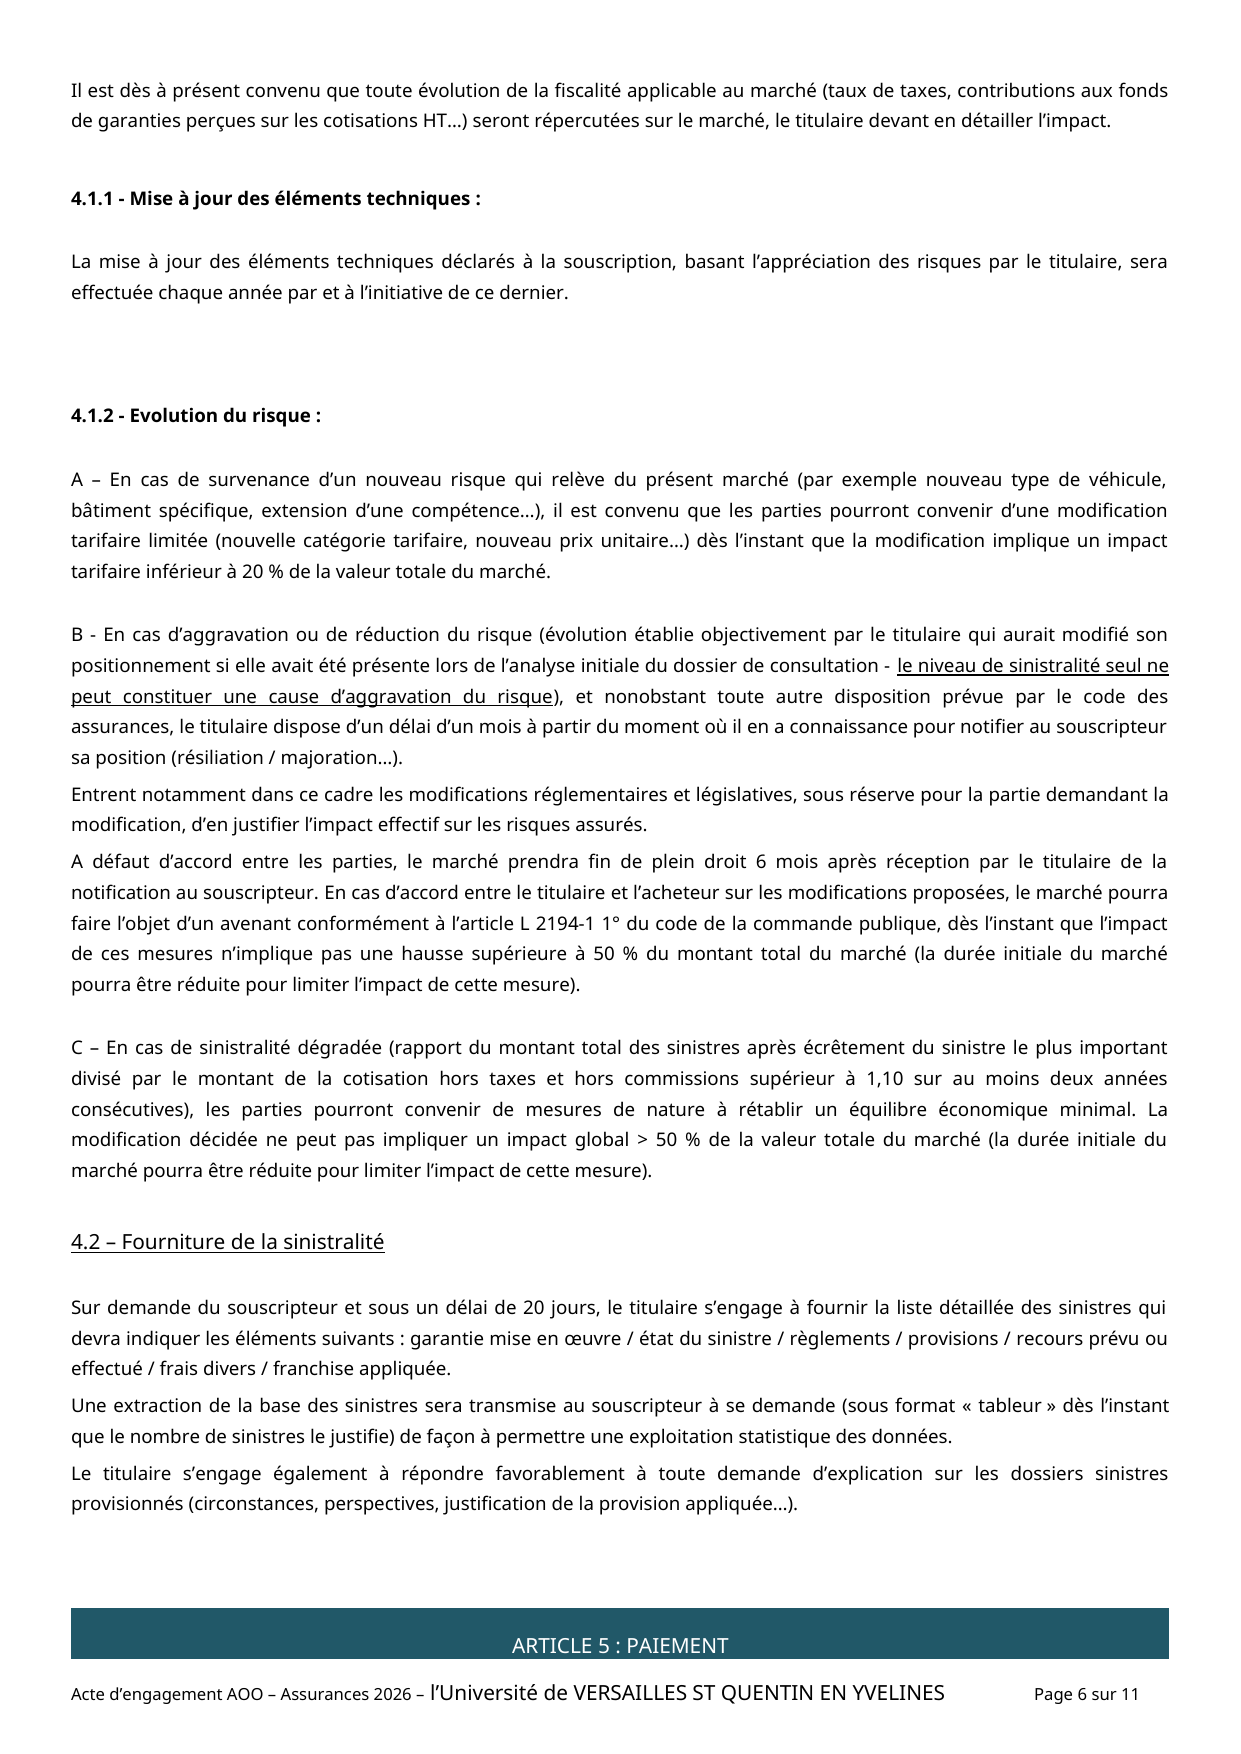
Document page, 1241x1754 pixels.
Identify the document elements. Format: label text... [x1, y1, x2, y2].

text Sur demande du souscripteur et sous un délai de 20 jours, le titulaire s’engage à fournir la liste détaillée des sinistres qui devra indiquer les éléments suivants : garantie mise en œuvre / état du sinistre / règlements / provisions / recours prévu ou effectué / frais divers / franchise appliquée. [71, 1294, 1169, 1381]
text 4.1.1 - Mise à jour des éléments techniques : [71, 185, 1169, 211]
text B - En cas d’aggravation ou de réduction du risque (évolution établie objectivement par le titulaire qui aurait modifié son positionnement si elle avait été présente lors de l’analyse initiale du dossier de consultation - le niveau de sinistralité seul ne peut constituer une cause d’aggravation du risque), et nonobstant toute autre disposition prévue par le code des assurances, le titulaire dispose d’un délai d’un mois à partir du moment où il en a connaissance pour notifier au souscripteur sa position (résiliation / majoration…). [71, 622, 1169, 770]
text La mise à jour des éléments techniques déclarés à la souscription, basant l’appréciation des risques par le titulaire, sera effectuée chaque année par et à l’initiative de ce dernier. [71, 248, 1169, 305]
text Entrent notamment dans ce cadre les modifications réglementaires et législatives, sous réserve pour la partie demandant la modification, d’en justifier l’impact effectif sur les risques assurés. [71, 781, 1169, 837]
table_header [71, 1608, 1169, 1659]
text Il est dès à présent convenu que toute évolution de la fiscalité applicable au marché (taux de taxes, contributions aux fonds de garanties perçues sur les cotisations HT…) seront répercutées sur le marché, le titulaire devant en détailler l’impact. [71, 77, 1169, 133]
text Le titulaire s’engage également à répondre favorablement à toute demande d’explication sur les dossiers sinistres provisionnés (circonstances, perspectives, justification de la provision appliquée…). [71, 1460, 1169, 1516]
text A défaut d’accord entre les parties, le marché prendra fin de plein droit 6 mois après réception par le titulaire de la notification au souscripteur. En cas d’accord entre le titulaire et l’acheteur sur les modifications proposées, le marché pourra faire l’objet d’un avenant conformément à l’article L 2194-1 1° du code de la commande publique, dès l’instant que l’impact de ces mesures n’implique pas une hausse supérieure à 50 % du montant total du marché (la durée initiale du marché pourra être réduite pour limiter l’impact de cette mesure). [71, 849, 1169, 997]
text 4.1.2 - Evolution du risque : [71, 403, 1169, 428]
text C – En cas de sinistralité dégradée (rapport du montant total des sinistres après écrêtement du sinistre le plus important divisé par le montant de la cotisation hors taxes et hors commissions supérieur à 1,10 sur au moins deux années consécutives), les parties pourront convenir de mesures de nature à rétablir un équilibre économique minimal. La modification décidée ne peut pas impliquer un impact global > 50 % de la valeur totale du marché (la durée initiale du marché pourra être réduite pour limiter l’impact de cette mesure). [71, 1035, 1169, 1183]
text A – En cas de survenance d’un nouveau risque qui relève du présent marché (par exemple nouveau type de véhicule, bâtiment spécifique, extension d’une compétence…), il est convenu que les parties pourront convenir d’une modification tarifaire limitée (nouvelle catégorie tarifaire, nouveau prix unitaire…) dès l’instant que la modification implique un impact tarifaire inférieur à 20 % de la valeur totale du marché. [71, 466, 1169, 584]
text 4.2 – Fourniture de la sinistralité [71, 1227, 1169, 1256]
text Une extraction de la base des sinistres sera transmise au souscripteur à se demande (sous format « tableur » dès l’instant que le nombre de sinistres le justifie) de façon à permettre une exploitation statistique des données. [71, 1393, 1169, 1449]
